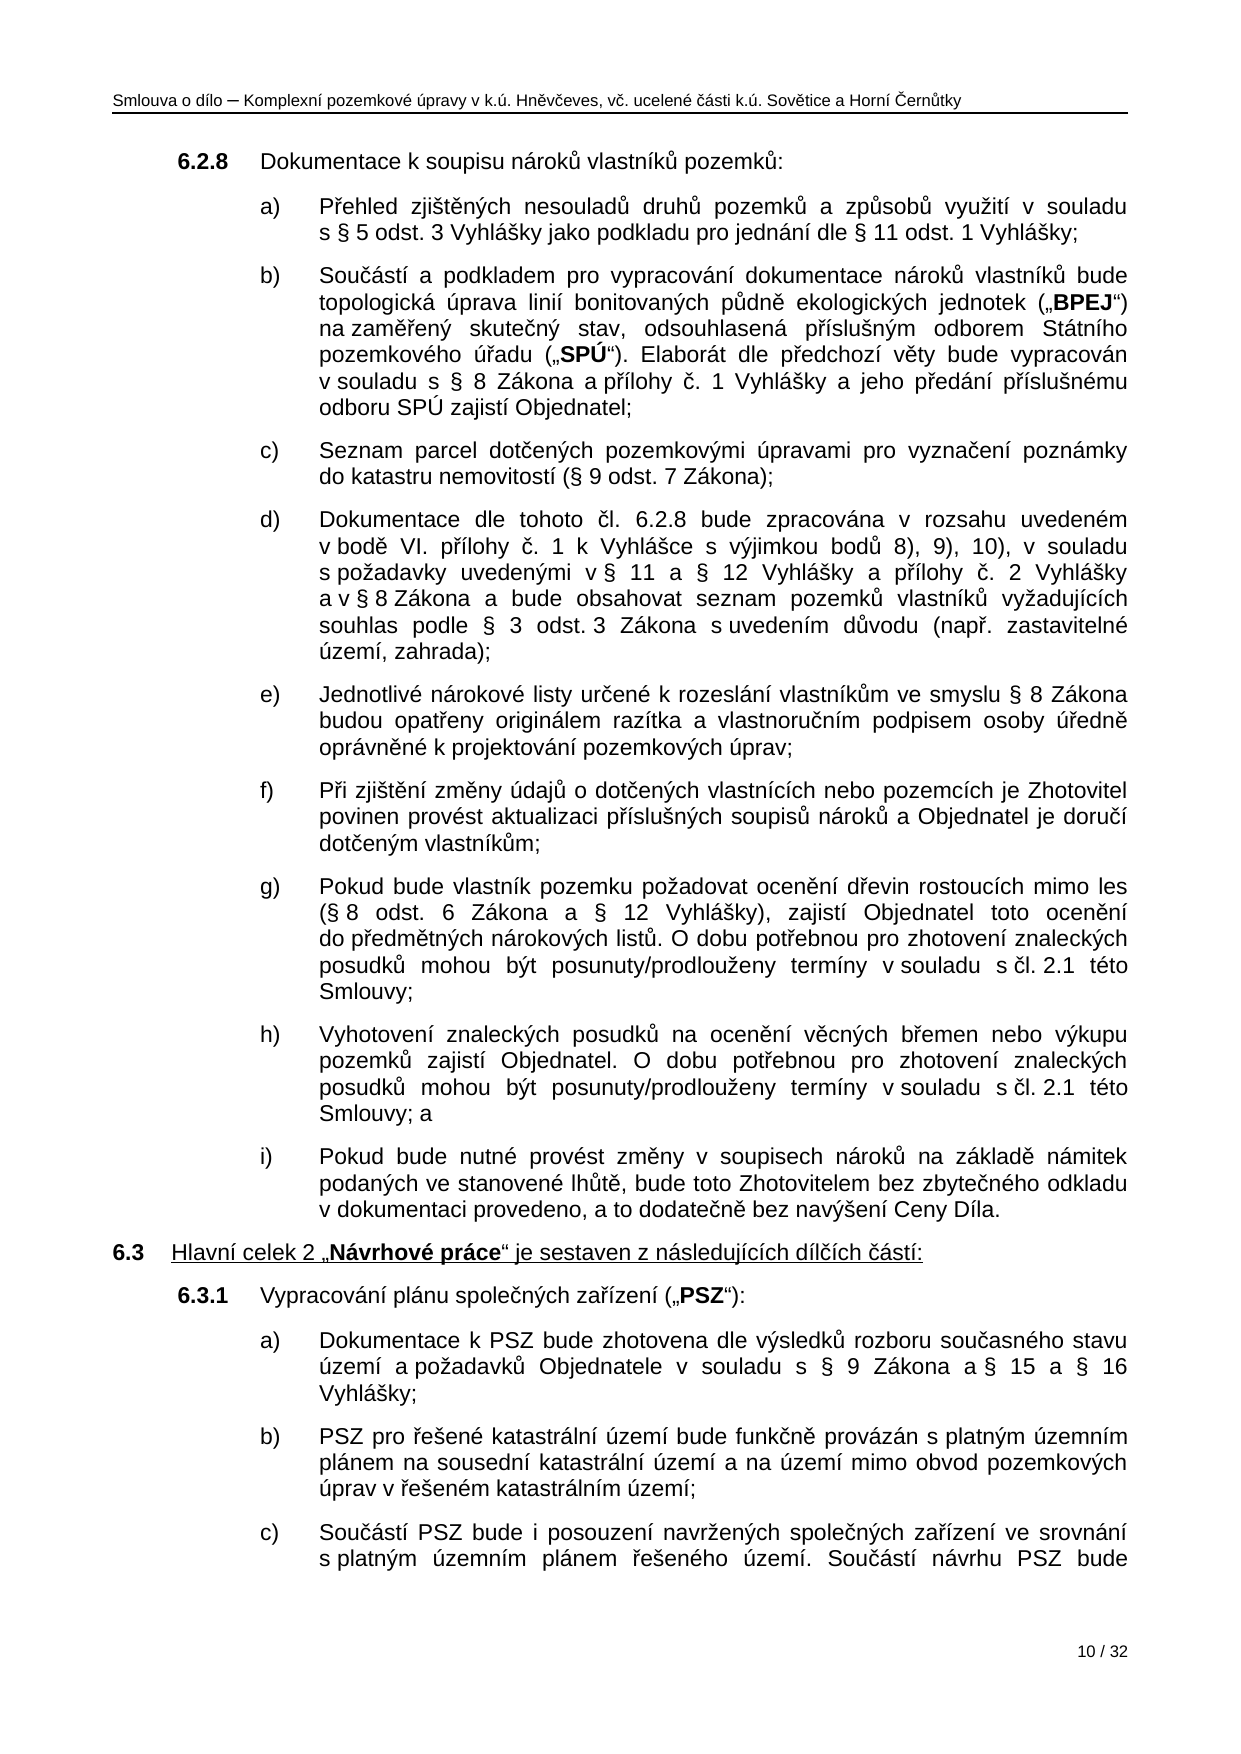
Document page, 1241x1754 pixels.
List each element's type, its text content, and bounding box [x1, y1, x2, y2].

list Dokumentace dle tohoto čl. 6.2.8 bude zpracována v rozsahu uvedeném v bodě VI. přílohy č. 1 k Vyhlášce s výjimkou bodů 8), 9), 10), v souladu s požadavky uvedenými v § 11 a § 12 Vyhlášky a přílohy č. 2 Vyhlášky a v § 8 Zákona a bude obsahovat seznam pozemků vlastníků vyžadujících souhlas podle § 3 odst. 3 Zákona s uvedením důvodu (např. zastavitelné území, zahrada); [260, 506, 1128, 664]
list PSZ pro řešené katastrální území bude funkčně provázán s platným územním plánem na sousední katastrální území a na území mimo obvod pozemkových úprav v řešeném katastrálním území; [260, 1423, 1128, 1502]
list Dokumentace k PSZ bude zhotovena dle výsledků rozboru současného stavu území a požadavků Objednatele v souladu s § 9 Zákona a § 15 a § 16 Vyhlášky; [260, 1327, 1128, 1406]
list Při zjištění změny údajů o dotčených vlastnících nebo pozemcích je Zhotovitel povinen provést aktualizaci příslušných soupisů nároků a Objednatel je doručí dotčeným vlastníkům; [260, 777, 1128, 856]
text Dokumentace k soupisu nároků vlastníků pozemků: [177, 148, 1128, 174]
text Hlavní celek 2 „Návrhové práce“ je sestaven z následujících dílčích částí: [112, 1239, 1128, 1265]
list Pokud bude vlastník pozemku požadovat ocenění dřevin rostoucích mimo les (§ 8 odst. 6 Zákona a § 12 Vyhlášky), zajistí Objednatel toto ocenění do předmětných nárokových listů. O dobu potřebnou pro zhotovení znaleckých posudků mohou být posunuty/prodlouženy termíny v souladu s čl. 2.1 této Smlouvy; [260, 873, 1128, 1004]
list Vyhotovení znaleckých posudků na ocenění věcných břemen nebo výkupu pozemků zajistí Objednatel. O dobu potřebnou pro zhotovení znaleckých posudků mohou být posunuty/prodlouženy termíny v souladu s čl. 2.1 této Smlouvy; a [260, 1021, 1128, 1126]
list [260, 1518, 1128, 1571]
text Vypracování plánu společných zařízení („PSZ“): [177, 1282, 1128, 1308]
list Součástí a podkladem pro vypracování dokumentace nároků vlastníků bude topologická úprava linií bonitovaných půdně ekologických jednotek („BPEJ“) na zaměřený skutečný stav, odsouhlasená příslušným odborem Státního pozemkového úřadu („SPÚ“). Elaborát dle předchozí věty bude vypracován v souladu s § 8 Zákona a přílohy č. 1 Vyhlášky a jeho předání příslušnému odboru SPÚ zajistí Objednatel; [260, 262, 1128, 420]
list Jednotlivé nárokové listy určené k rozeslání vlastníkům ve smyslu § 8 Zákona budou opatřeny originálem razítka a vlastnoručním podpisem osoby úředně oprávněné k projektování pozemkových úprav; [260, 681, 1128, 760]
list Pokud bude nutné provést změny v soupisech nároků na základě námitek podaných ve stanovené lhůtě, bude toto Zhotovitelem bez zbytečného odkladu v dokumentaci provedeno, a to dodatečně bez navýšení Ceny Díla. [260, 1143, 1128, 1222]
list Seznam parcel dotčených pozemkovými úpravami pro vyznačení poznámky do katastru nemovitostí (§ 9 odst. 7 Zákona); [260, 437, 1128, 490]
list Přehled zjištěných nesouladů druhů pozemků a způsobů využití v souladu s § 5 odst. 3 Vyhlášky jako podkladu pro jednání dle § 11 odst. 1 Vyhlášky; [260, 193, 1128, 246]
